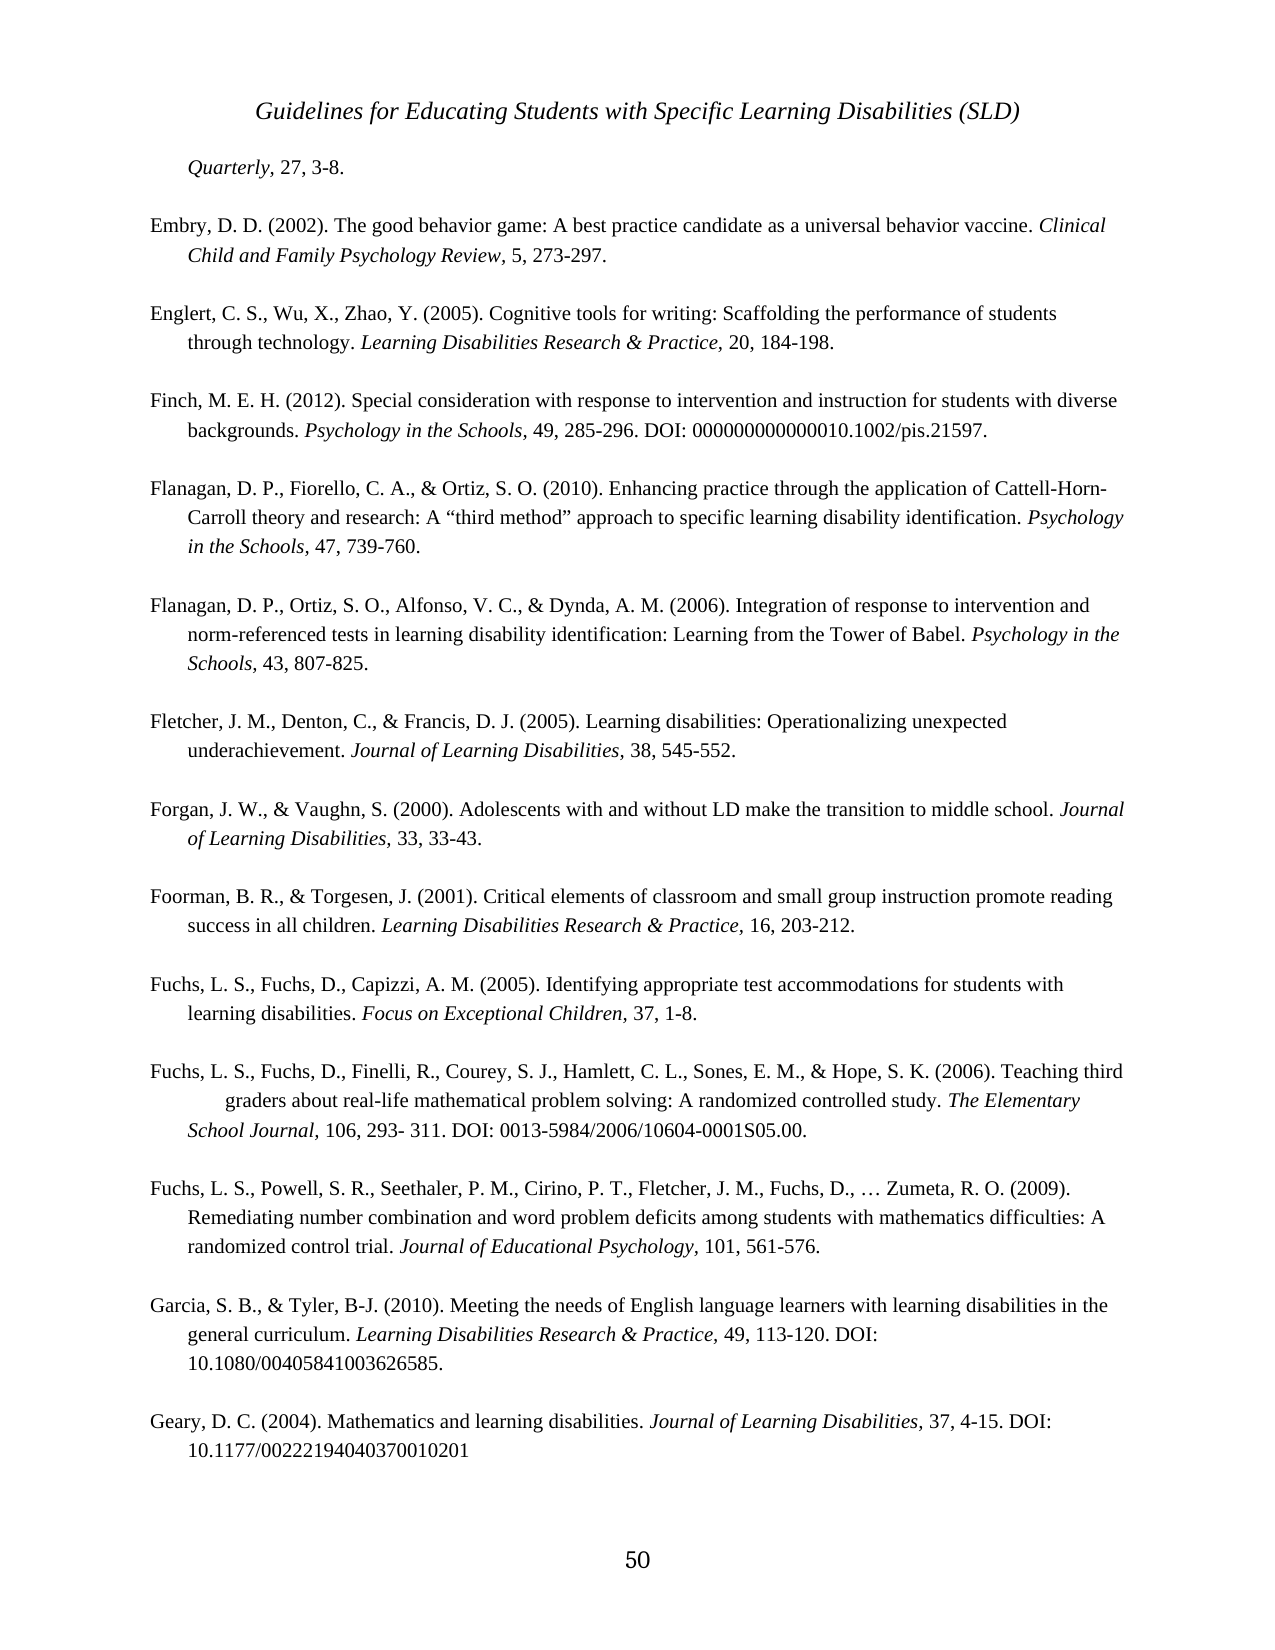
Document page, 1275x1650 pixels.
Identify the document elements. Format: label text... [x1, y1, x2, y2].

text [150, 150, 1125, 179]
text Finch, M. E. H. (2012). Special consideration with response to intervention and instruction for students with diverse backgrounds. Psychology in the Schools, 49, 285-296. DOI: 000000000000010.1002/pis.21597. [150, 383, 1125, 442]
text Foorman, B. R., & Torgesen, J. (2001). Critical elements of classroom and small group instruction promote reading success in all children. Learning Disabilities Research & Practice, 16, 203-212. [150, 879, 1125, 937]
text Fletcher, J. M., Denton, C., & Francis, D. J. (2005). Learning disabilities: Operationalizing unexpected underachievement. Journal of Learning Disabilities, 38, 545-552. [150, 704, 1125, 762]
text Englert, C. S., Wu, X., Zhao, Y. (2005). Cognitive tools for writing: Scaffolding the performance of students through technology. Learning Disabilities Research & Practice, 20, 184-198. [150, 296, 1125, 354]
text Fuchs, L. S., Powell, S. R., Seethaler, P. M., Cirino, P. T., Fletcher, J. M., Fuchs, D., … Zumeta, R. O. (2009). Remediating number combination and word problem deficits among students with mathematics difficulties: A randomized control trial. Journal of Educational Psychology, 101, 561-576. [150, 1171, 1125, 1258]
text Forgan, J. W., & Vaughn, S. (2000). Adolescents with and without LD make the transition to middle school. Journal of Learning Disabilities, 33, 33-43. [150, 792, 1125, 850]
text Flanagan, D. P., Fiorello, C. A., & Ortiz, S. O. (2010). Enhancing practice through the application of Cattell-Horn-Carroll theory and research: A “third method” approach to specific learning disability identification. Psychology in the Schools, 47, 739-760. [150, 471, 1125, 558]
text Fuchs, L. S., Fuchs, D., Capizzi, A. M. (2005). Identifying appropriate test accommodations for students with learning disabilities. Focus on Exceptional Children, 37, 1-8. [150, 967, 1125, 1025]
text Garcia, S. B., & Tyler, B-J. (2010). Meeting the needs of English language learners with learning disabilities in the general curriculum. Learning Disabilities Research & Practice, 49, 113-120. DOI: 10.1080/00405841003626585. [150, 1287, 1125, 1375]
text Flanagan, D. P., Ortiz, S. O., Alfonso, V. C., & Dynda, A. M. (2006). Integration of response to intervention and norm-referenced tests in learning disability identification: Learning from the Tower of Babel. Psychology in the Schools, 43, 807-825. [150, 587, 1125, 675]
text Geary, D. C. (2004). Mathematics and learning disabilities. Journal of Learning Disabilities, 37, 4-15. DOI: 10.1177/00222194040370010201 [150, 1404, 1125, 1462]
text Embry, D. D. (2002). The good behavior game: A best practice candidate as a universal behavior vaccine. Clinical Child and Family Psychology Review, 5, 273-297. [150, 208, 1125, 267]
text Fuchs, L. S., Fuchs, D., Finelli, R., Courey, S. J., Hamlett, C. L., Sones, E. M., & Hope, S. K. (2006). Teaching third graders about real-life mathematical problem solving: A randomized controlled study. The Elementary School Journal, 106, 293- 311. DOI: 0013-5984/2006/10604-0001S05.00. [150, 1054, 1125, 1142]
